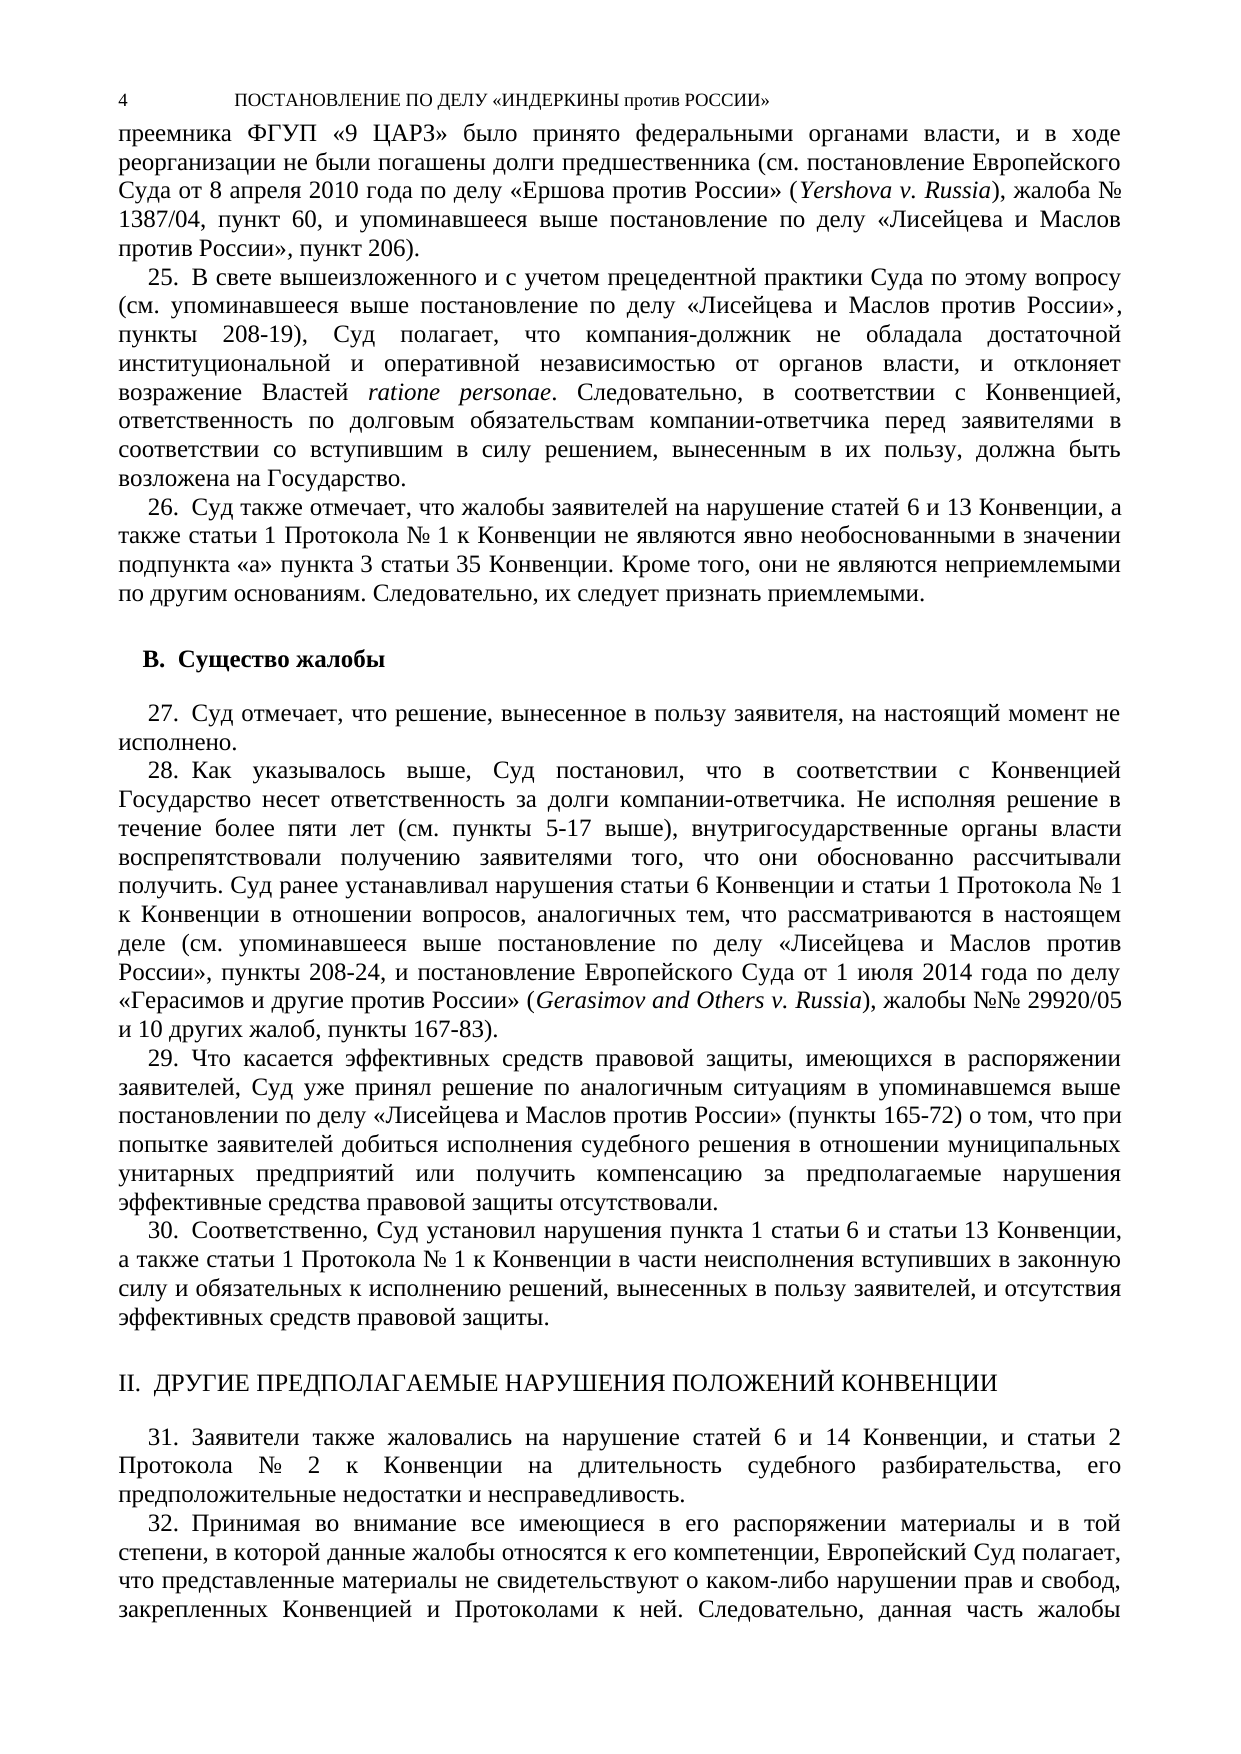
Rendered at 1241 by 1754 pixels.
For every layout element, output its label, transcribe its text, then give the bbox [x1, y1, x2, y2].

text 28. Как указывалось выше, Суд постановил, что в соответствии с Конвенцией Государство несет ответственность за долги компании-ответчика. Не исполняя решение в течение более пяти лет (см. пункты 5-17 выше), внутригосударственные органы власти воспрепятствовали получению заявителями того, что они обоснованно рассчитывали получить. Суд ранее устанавливал нарушения статьи 6 Конвенции и статьи 1 Протокола № 1 к Конвенции в отношении вопросов, аналогичных тем, что рассматриваются в настоящем деле (см. упоминавшееся выше постановление по делу «Лисейцева и Маслов против России», пункты 208-24, и постановление Европейского Суда от 1 июля 2014 года по делу «Герасимов и другие против России» (Gerasimov and Others v. Russia), жалобы №№ 29920/05 и 10 других жалоб, пункты 167-83). [118, 756, 1122, 1043]
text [118, 118, 1122, 262]
text 30. Соответственно, Суд установил нарушения пункта 1 статьи 6 и статьи 13 Конвенции, а также статьи 1 Протокола № 1 к Конвенции в части неисполнения вступивших в законную силу и обязательных к исполнению решений, вынесенных в пользу заявителей, и отсутствия эффективных средств правовой защиты. [118, 1216, 1122, 1331]
text 27. Суд отмечает, что решение, вынесенное в пользу заявителя, на настоящий момент не исполнено. [118, 698, 1122, 756]
text 26. Суд также отмечает, что жалобы заявителей на нарушение статей 6 и 13 Конвенции, а также статьи 1 Протокола № 1 к Конвенции не являются явно необоснованными в значении подпункта «а» пункта 3 статьи 35 Конвенции. Кроме того, они не являются неприемлемыми по другим основаниям. Следовательно, их следует признать приемлемыми. [118, 492, 1122, 607]
text 29. Что касается эффективных средств правовой защиты, имеющихся в распоряжении заявителей, Суд уже принял решение по аналогичным ситуациям в упоминавшемся выше постановлении по делу «Лисейцева и Маслов против России» (пункты 165-72) о том, что при попытке заявителей добиться исполнения судебного решения в отношении муниципальных унитарных предприятий или получить компенсацию за предполагаемые нарушения эффективные средства правовой защиты отсутствовали. [118, 1043, 1122, 1216]
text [118, 1508, 1122, 1623]
subtitle В. Существо жалобы [142, 644, 1122, 673]
text 25. В свете вышеизложенного и с учетом прецедентной практики Суда по этому вопросу (см. упоминавшееся выше постановление по делу «Лисейцева и Маслов против России», пункты 208-19), Суд полагает, что компания-должник не обладала достаточной институциональной и оперативной независимостью от органов власти, и отклоняет возражение Властей ratione personae. Следовательно, в соответствии с Конвенцией, ответственность по долговым обязательствам компании-ответчика перед заявителями в соответствии со вступившим в силу решением, вынесенным в их пользу, должна быть возложена на Государство. [118, 262, 1122, 492]
text 31. Заявители также жаловались на нарушение статей 6 и 14 Конвенции, и статьи 2 Протокола № 2 к Конвенции на длительность судебного разбирательства, его предположительные недостатки и несправедливость. [118, 1422, 1122, 1508]
subtitle II. ДРУГИЕ ПРЕДПОЛАГАЕМЫЕ НАРУШЕНИЯ ПОЛОЖЕНИЙ КОНВЕНЦИИ [118, 1368, 1122, 1397]
